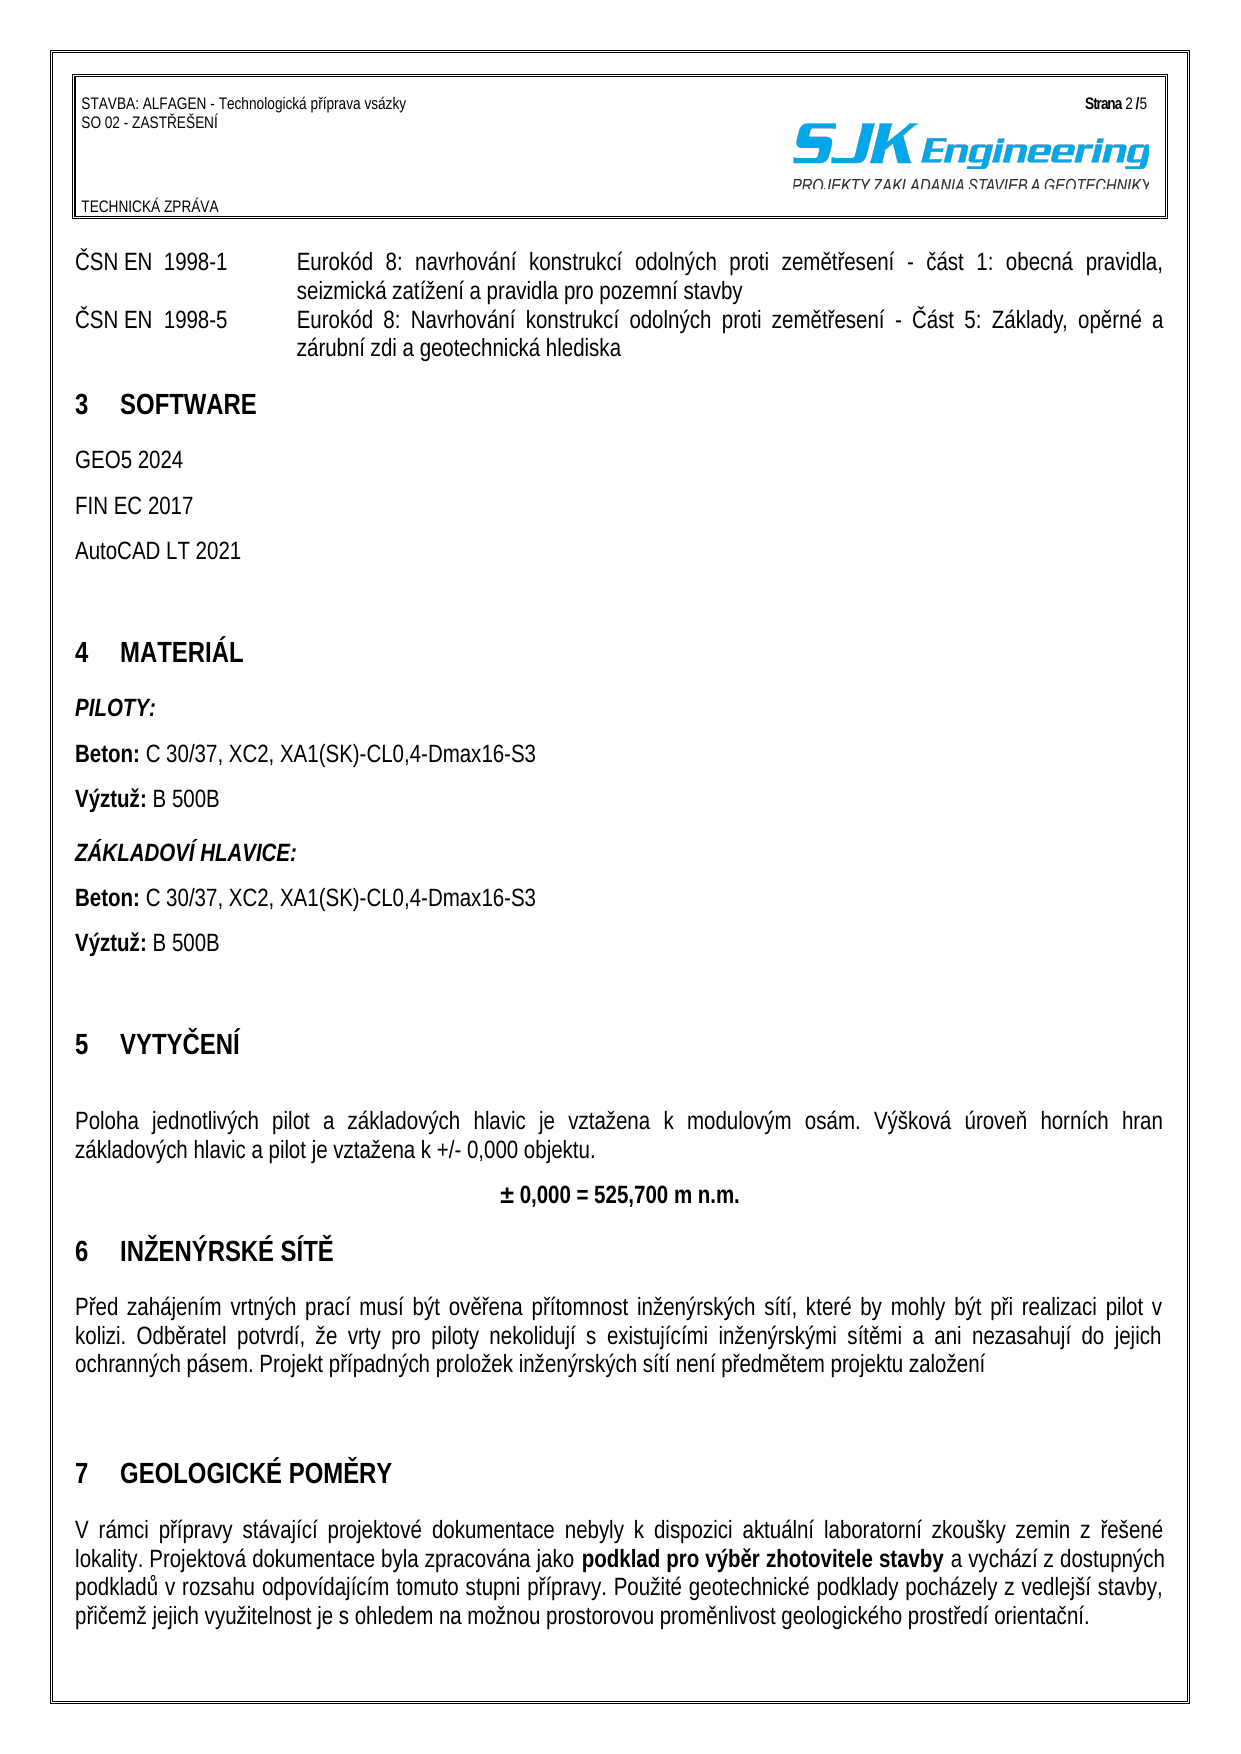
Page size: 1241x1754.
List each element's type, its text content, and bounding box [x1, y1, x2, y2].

text AutoCAD LT 2021 [75, 536, 1165, 565]
picture [889, 123, 908, 139]
text FIN EC 2017 [75, 491, 1165, 519]
subtitle VYTYČENÍ [75, 1027, 1165, 1061]
text ČSN EN 1998-5 Eurokód 8: Navrhování konstrukcí odolných proti zemětřesení - Část 5: Základy, opěrné a zárubní zdi a geotechnická hlediska [75, 305, 1165, 362]
text Výztuž: B 500B [75, 928, 1165, 957]
text Před zahájením vrtných prací musí být ověřena přítomnost inženýrských sítí, které by mohly být při realizaci pilot v kolizi. Odběratel potvrdí, že vrty pro piloty nekolidují s existujícími inženýrskými sítěmi a ani nezasahují do jejich ochranných pásem. Projekt případných proložek inženýrských sítí není předmětem projektu založení [75, 1292, 1165, 1378]
text Poloha jednotlivých pilot a základových hlavic je vztažena k modulovým osám. Výšková úroveň horních hran základových hlavic a pilot je vztažena k +/- 0,000 objektu. [75, 1106, 1165, 1163]
subtitle GEOLOGICKÉ POMĚRY [75, 1457, 1165, 1490]
text ČSN EN 1998-1 Eurokód 8: navrhování konstrukcí odolných proti zemětřesení - část 1: obecná pravidla, seizmická zatížení a pravidla pro pozemní stavby [75, 247, 1165, 305]
text V rámci přípravy stávající projektové dokumentace nebyly k dispozici aktuální laboratorní zkoušky zemin z řešené lokality. Projektová dokumentace byla zpracována jako podklad pro výběr zhotovitele stavby a vychází z dostupných podkladů v rozsahu odpovídajícím tomuto stupni přípravy. Použité geotechnické podklady pocházely z vedlejší stavby, přičemž jejich využitelnost je s ohledem na možnou prostorovou proměnlivost geologického prostředí orientační. [75, 1515, 1165, 1630]
picture [792, 123, 1149, 189]
text GEO5 2024 [75, 445, 1165, 474]
text Beton: C 30/37, XC2, XA1(SK)-CL0,4-Dmax16-S3 [75, 883, 1165, 912]
picture [1134, 148, 1143, 159]
text PILOTY: [75, 693, 1165, 722]
text Výztuž: B 500B [75, 784, 1165, 813]
text ZÁKLADOVÍ HLAVICE: [75, 838, 1165, 866]
subtitle SOFTWARE [75, 387, 1165, 420]
subtitle MATERIÁL [75, 635, 1165, 668]
subtitle INŽENÝRSKÉ SÍTĚ [75, 1234, 1165, 1267]
text ± 0,000 = 525,700 m n.m. [75, 1180, 1165, 1209]
text Beton: C 30/37, XC2, XA1(SK)-CL0,4-Dmax16-S3 [75, 739, 1165, 767]
